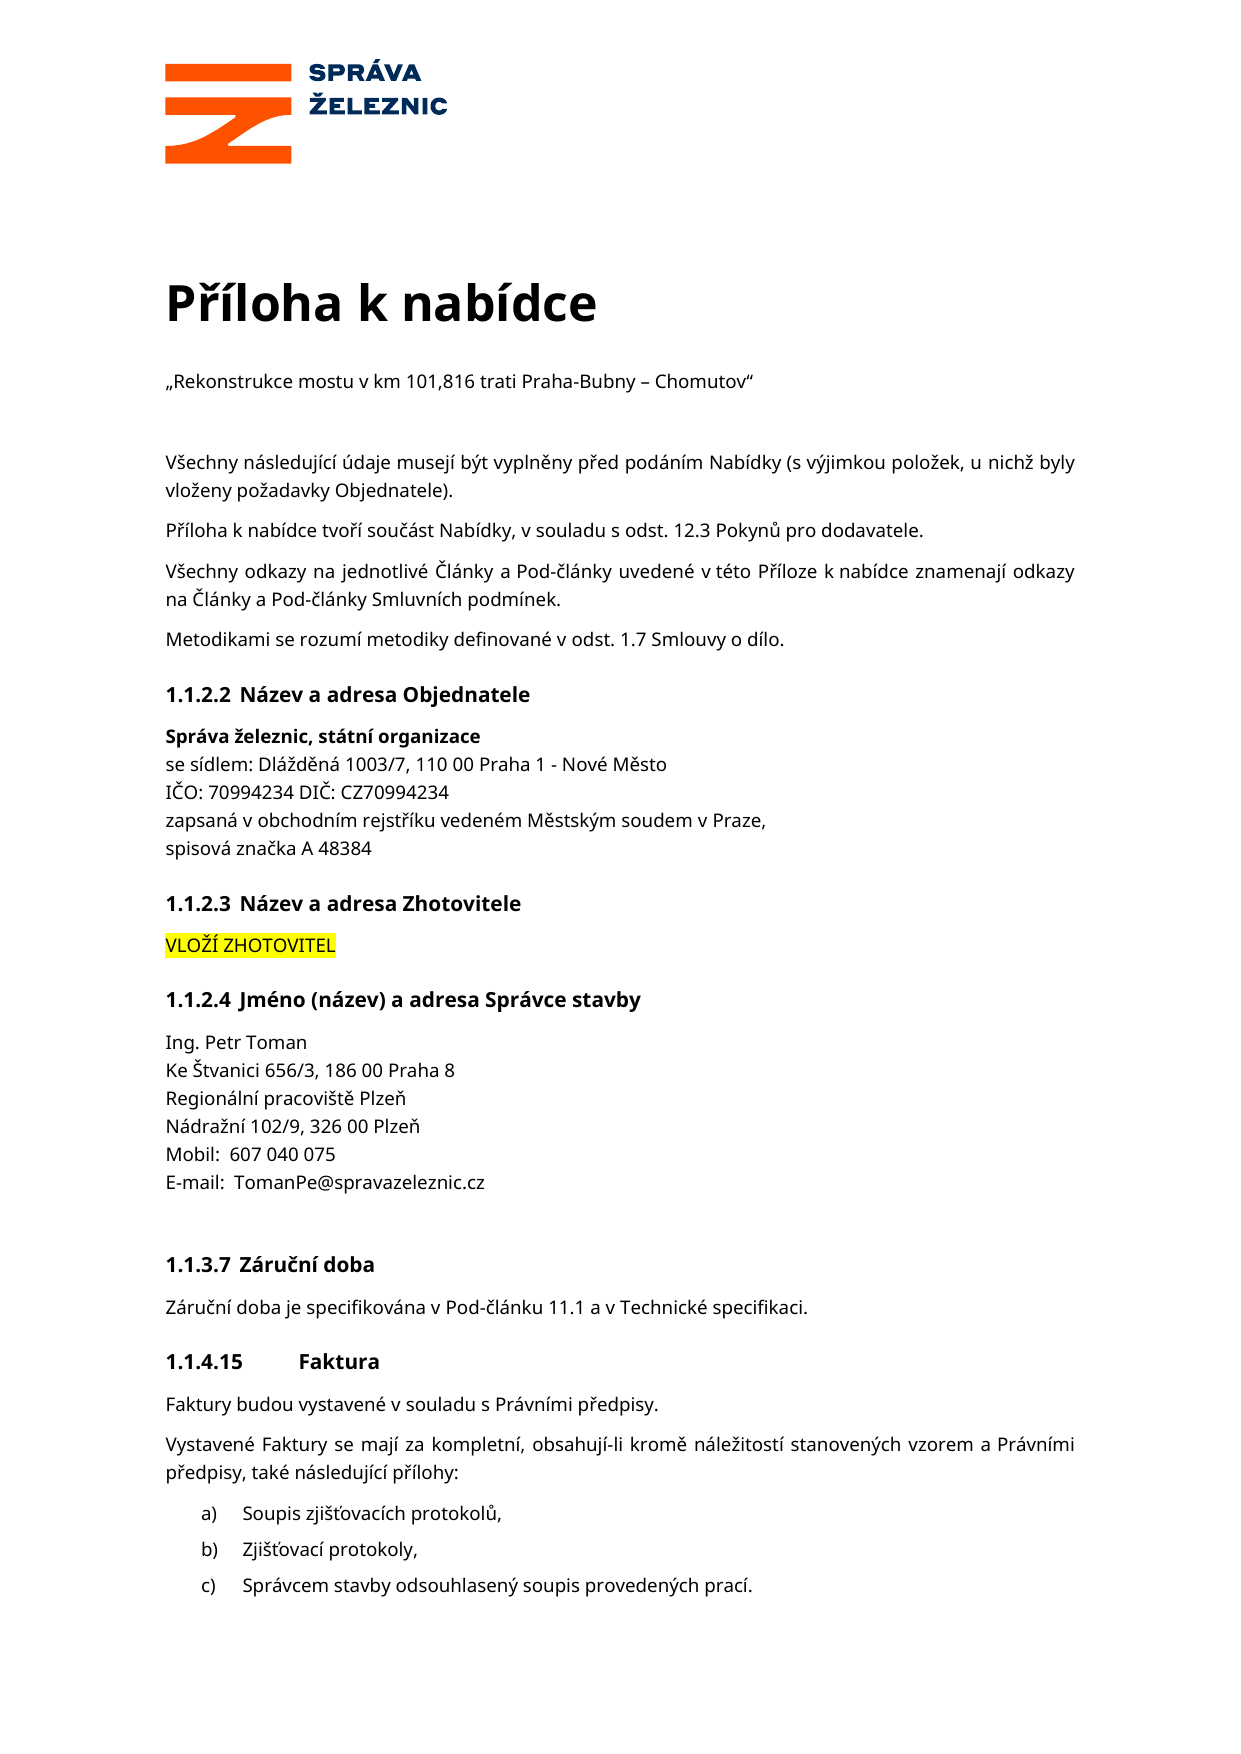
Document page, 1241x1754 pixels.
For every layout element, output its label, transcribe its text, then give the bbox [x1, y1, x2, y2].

text Vystavené Faktury se mají za kompletní, obsahují-li kromě náležitostí stanovených vzorem a Právními předpisy, také následující přílohy: [165, 1431, 1075, 1485]
text VLOŽÍ ZHOTOVITEL [165, 932, 1075, 958]
text Regionální pracoviště Plzeň [165, 1085, 1075, 1111]
text Záruční doba je specifikována v Pod-článku 11.1 a v Technické specifikaci. [165, 1294, 1075, 1319]
text Ing. Petr Toman [165, 1029, 1075, 1055]
text zapsaná v obchodním rejstříku vedeném Městským soudem v Praze, [165, 808, 1075, 833]
text Mobil: 607 040 075 [165, 1141, 1075, 1167]
text Zjišťovací protokoly, [201, 1536, 1075, 1562]
text 1.1.2.3 Název a adresa Zhotovitele [165, 889, 1075, 917]
text Ke Štvanici 656/3, 186 00 Praha 8 [165, 1057, 1075, 1083]
text Všechny následující údaje musejí být vyplněny před podáním Nabídky (s výjimkou položek, u nichž byly vloženy požadavky Objednatele). [165, 449, 1075, 503]
text Všechny odkazy na jednotlivé Články a Pod-články uvedené v této Příloze k nabídce znamenají odkazy na Články a Pod-články Smluvních podmínek. [165, 558, 1075, 612]
text Nádražní 102/9, 326 00 Plzeň [165, 1113, 1075, 1139]
text spisová značka A 48384 [165, 836, 1075, 861]
text Příloha k nabídce tvoří součást Nabídky, v souladu s odst. 12.3 Pokynů pro dodavatele. [165, 518, 1075, 543]
text IČO: 70994234 DIČ: CZ70994234 [165, 779, 1075, 805]
text Příloha k nabídce [165, 268, 1075, 336]
text se sídlem: Dlážděná 1003/7, 110 00 Praha 1 - Nové Město [165, 752, 1075, 777]
text Správcem stavby odsouhlasený soupis provedených prací. [201, 1573, 1075, 1598]
text 1.1.4.15 Faktura [165, 1347, 1075, 1376]
text 1.1.3.7 Záruční doba [165, 1250, 1075, 1279]
text 1.1.2.4 Jméno (název) a adresa Správce stavby [165, 985, 1075, 1014]
text Soupis zjišťovacích protokolů, [201, 1500, 1075, 1525]
text Metodikami se rozumí metodiky definované v odst. 1.7 Smlouvy o dílo. [165, 627, 1075, 652]
text E-mail: TomanPe@spravazeleznic.cz [165, 1169, 1075, 1195]
text Správa železnic, státní organizace [165, 723, 1075, 749]
text 1.1.2.2 Název a adresa Objednatele [165, 680, 1075, 708]
text Faktury budou vystavené v souladu s Právními předpisy. [165, 1391, 1075, 1416]
